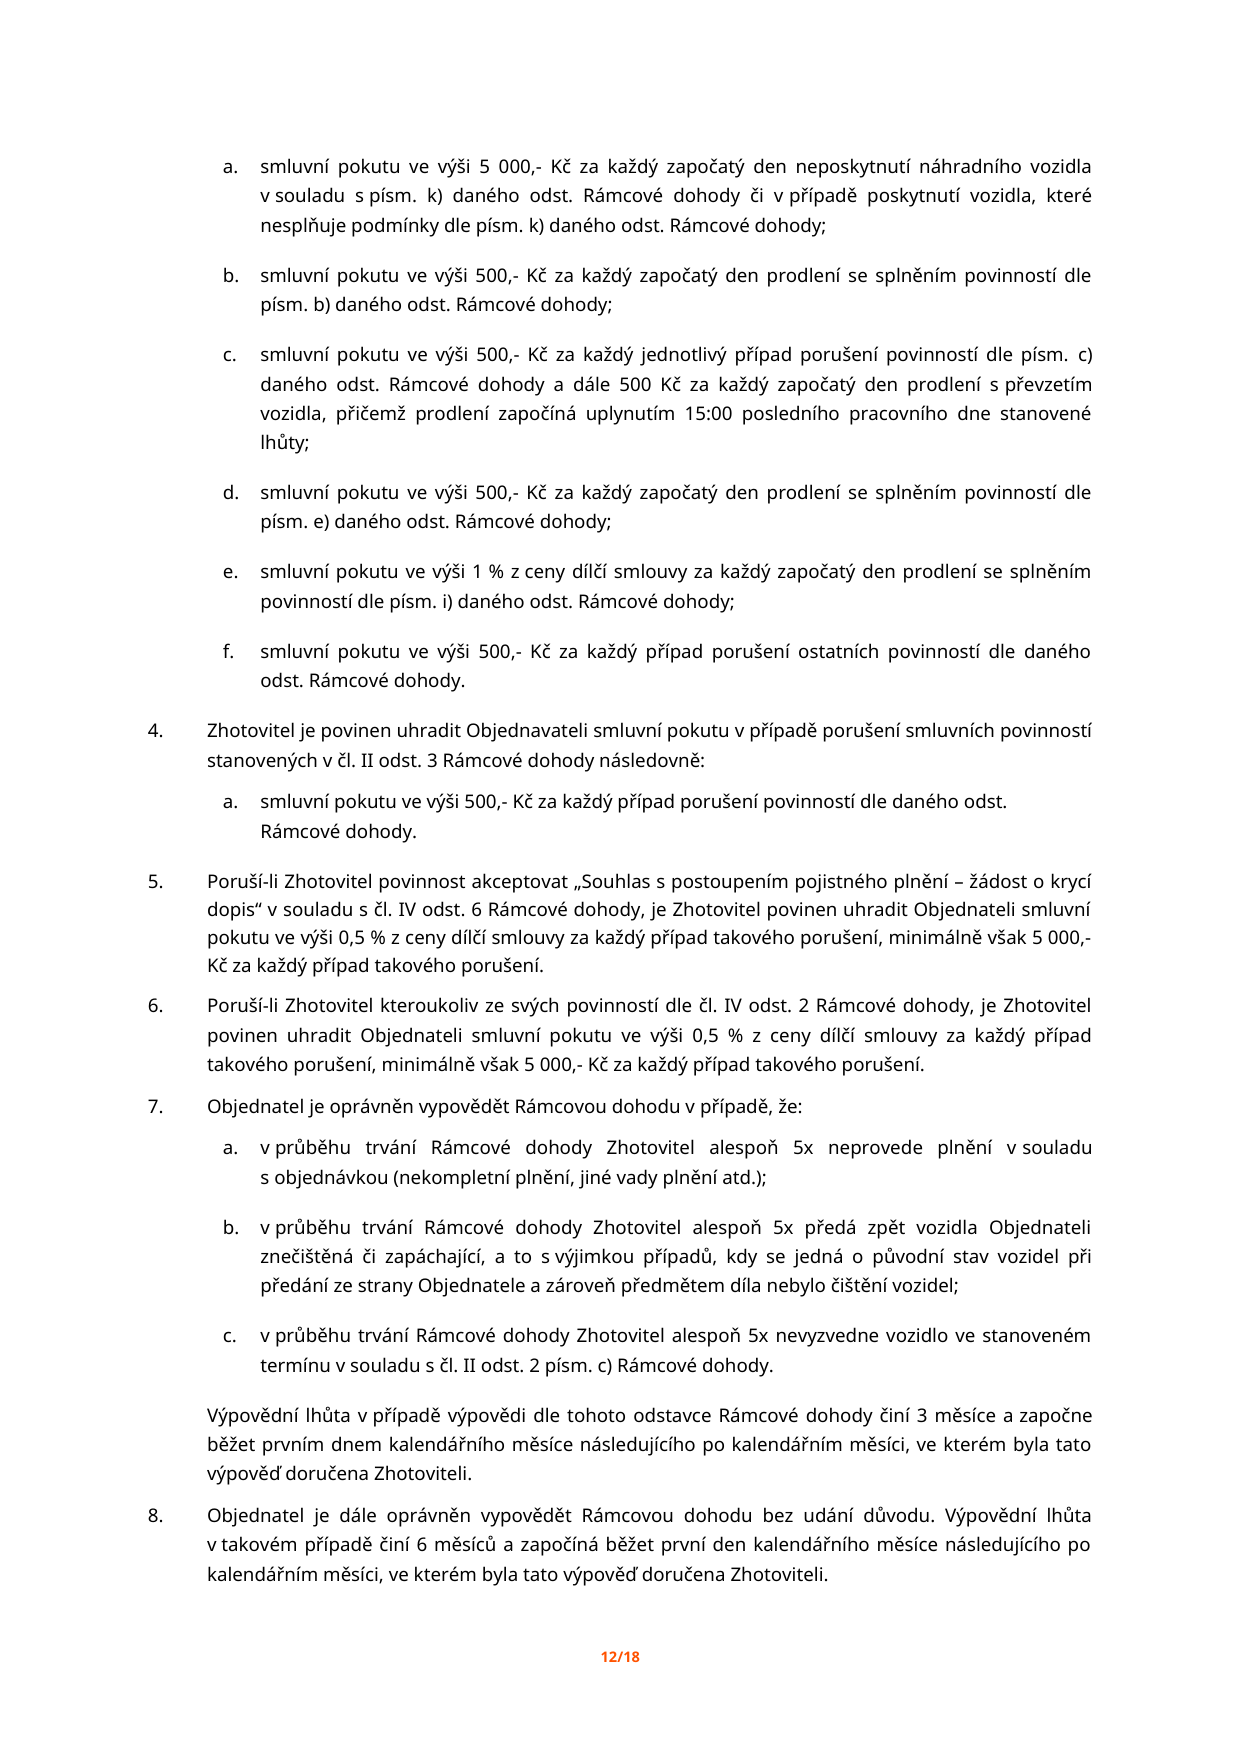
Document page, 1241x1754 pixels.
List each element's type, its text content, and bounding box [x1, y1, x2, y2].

list v průběhu trvání Rámcové dohody Zhotovitel alespoň 5x předá zpět vozidla Objednateli znečištěná či zapáchající, a to s výjimkou případů, kdy se jedná o původní stav vozidel při předání ze strany Objednatele a zároveň předmětem díla nebylo čištění vozidel; [223, 1214, 1092, 1298]
list smluvní pokutu ve výši 500,- Kč za každý započatý den prodlení se splněním povinností dle písm. e) daného odst. Rámcové dohody; [223, 479, 1092, 534]
list smluvní pokutu ve výši 500,- Kč za každý započatý den prodlení se splněním povinností dle písm. b) daného odst. Rámcové dohody; [223, 262, 1092, 317]
list smluvní pokutu ve výši 1 % z ceny dílčí smlouvy za každý započatý den prodlení se splněním povinností dle písm. i) daného odst. Rámcové dohody; [223, 559, 1092, 614]
list Zhotovitel je povinen uhradit Objednavateli smluvní pokutu v případě porušení smluvních povinností stanovených v čl. II odst. 3 Rámcové dohody následovně: [148, 718, 1092, 772]
list smluvní pokutu ve výši 500,- Kč za každý jednotlivý případ porušení povinností dle písm. c) daného odst. Rámcové dohody a dále 500 Kč za každý započatý den prodlení s převzetím vozidla, přičemž prodlení započíná uplynutím 15:00 posledního pracovního dne stanovené lhůty; [223, 342, 1092, 455]
list smluvní pokutu ve výši 500,- Kč za každý případ porušení ostatních povinností dle daného odst. Rámcové dohody. [223, 638, 1092, 693]
list v průběhu trvání Rámcové dohody Zhotovitel alespoň 5x nevyzvedne vozidlo ve stanoveném termínu v souladu s čl. II odst. 2 písm. c) Rámcové dohody. [223, 1323, 1092, 1377]
list smluvní pokutu ve výši 500,- Kč za každý případ porušení povinností dle daného odst. Rámcové dohody. [223, 789, 1092, 843]
list smluvní pokutu ve výši 5 000,- Kč za každý započatý den neposkytnutí náhradního vozidla v souladu s písm. k) daného odst. Rámcové dohody či v případě poskytnutí vozidla, které nesplňuje podmínky dle písm. k) daného odst. Rámcové dohody; [223, 153, 1092, 238]
list Objednatel je dále oprávněn vypovědět Rámcovou dohodu bez udání důvodu. Výpovědní lhůta v takovém případě činí 6 měsíců a započíná běžet první den kalendářního měsíce následujícího po kalendářním měsíci, ve kterém byla tato výpověď doručena Zhotoviteli. [148, 1502, 1092, 1586]
list Objednatel je oprávněn vypovědět Rámcovou dohodu v případě, že: [148, 1093, 1092, 1118]
list v průběhu trvání Rámcové dohody Zhotovitel alespoň 5x neprovede plnění v souladu s objednávkou (nekompletní plnění, jiné vady plnění atd.); [223, 1135, 1092, 1189]
list Výpovědní lhůta v případě výpovědi dle tohoto odstavce Rámcové dohody činí 3 měsíce a započne běžet prvním dnem kalendářního měsíce následujícího po kalendářním měsíci, ve kterém byla tato výpověď doručena Zhotoviteli. [207, 1402, 1092, 1486]
list Poruší-li Zhotovitel kteroukoliv ze svých povinností dle čl. IV odst. 2 Rámcové dohody, je Zhotovitel povinen uhradit Objednateli smluvní pokutu ve výši 0,5 % z ceny dílčí smlouvy za každý případ takového porušení, minimálně však 5 000,- Kč za každý případ takového porušení. [148, 993, 1092, 1077]
list Poruší-li Zhotovitel povinnost akceptovat „Souhlas s postoupením pojistného plnění – žádost o krycí dopis“ v souladu s čl. IV odst. 6 Rámcové dohody, je Zhotovitel povinen uhradit Objednateli smluvní pokutu ve výši 0,5 % z ceny dílčí smlouvy za každý případ takového porušení, minimálně však 5 000,- Kč za každý případ takového porušení. [148, 868, 1092, 978]
